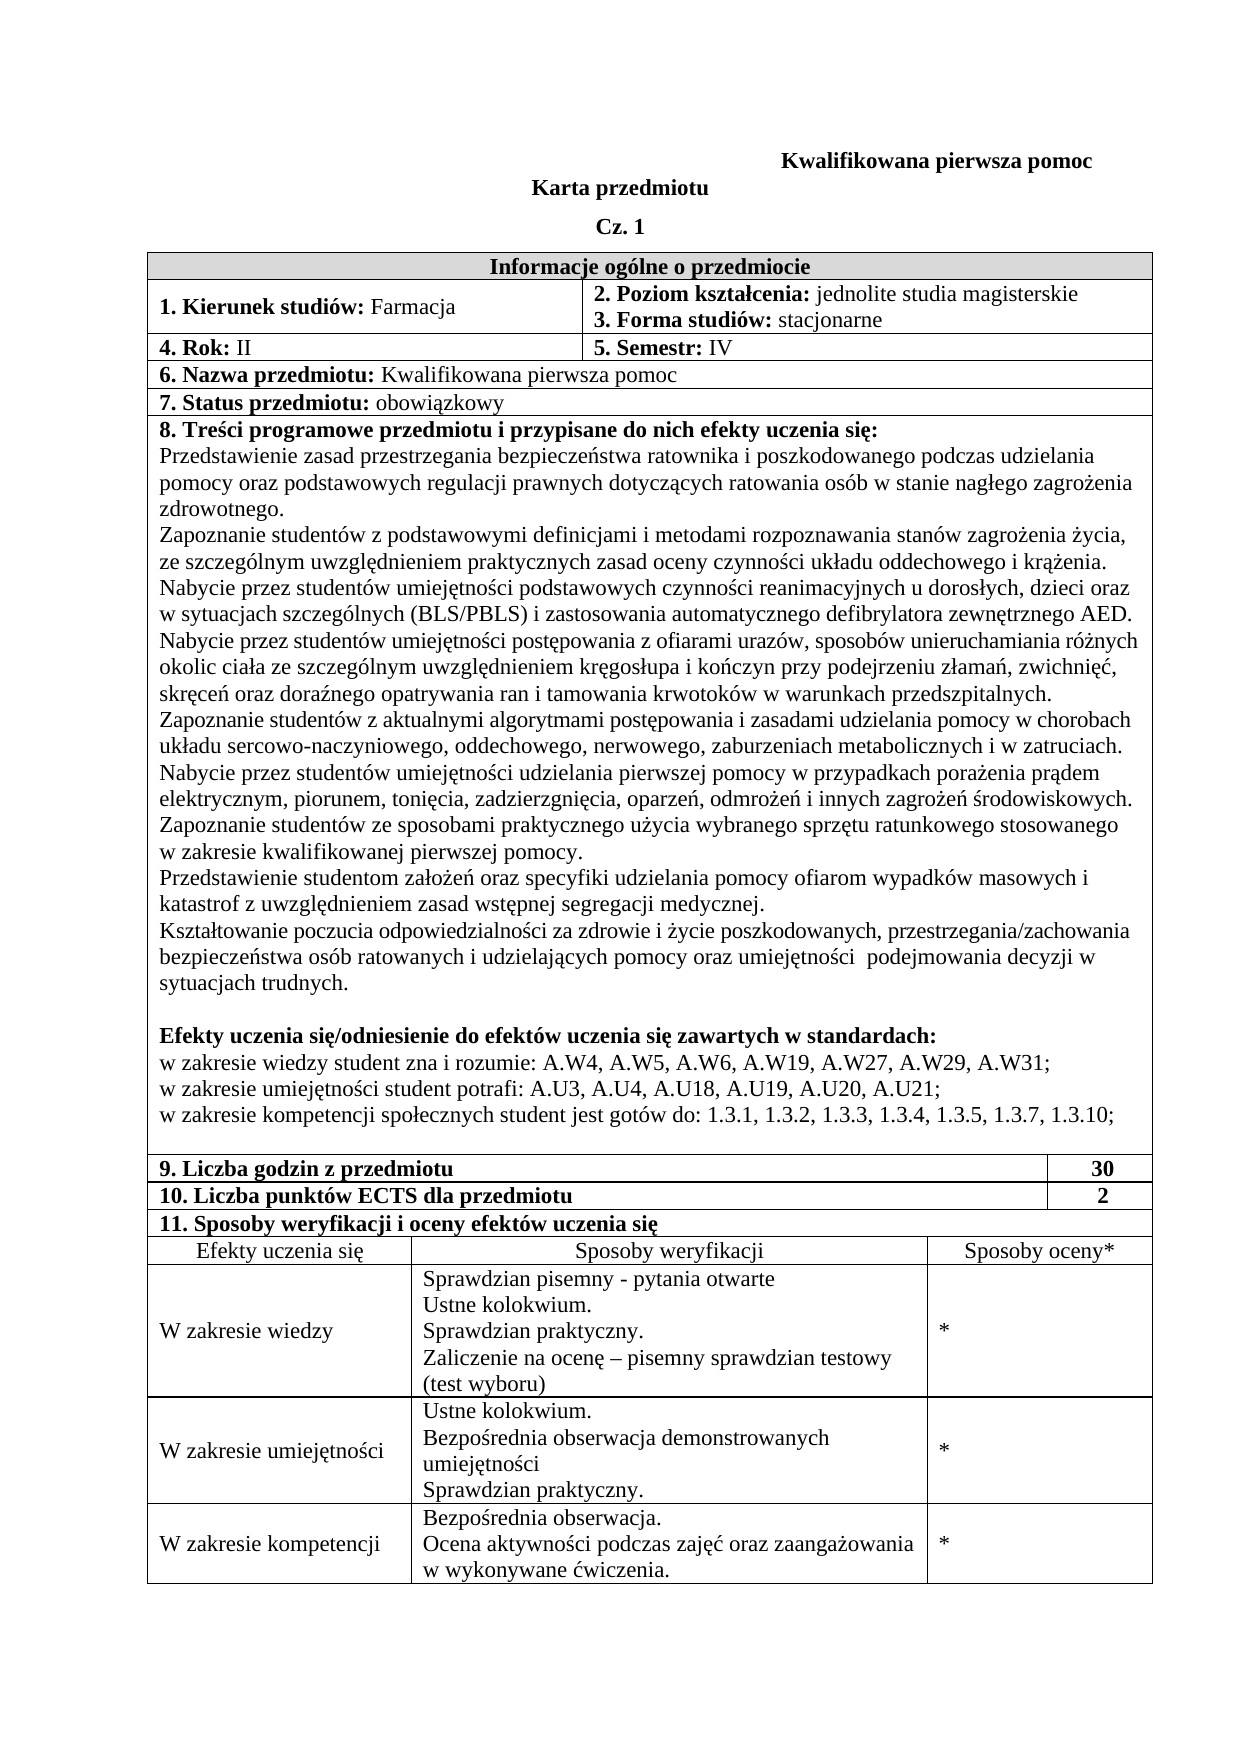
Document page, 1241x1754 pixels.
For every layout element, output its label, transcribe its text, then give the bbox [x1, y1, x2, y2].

table_cell 10. Liczba punktów ECTS dla przedmiotu [148, 1183, 1047, 1209]
table_cell 2. Poziom kształcenia: jednolite studia magisterskie 3. Forma studiów: stacjonarne [583, 280, 1152, 333]
table_cell 6. Nazwa przedmiotu: Kwalifikowana pierwsza pomoc [148, 361, 1152, 388]
table_cell 5. Semestr: IV [583, 334, 1152, 360]
table_cell 30 [1048, 1155, 1152, 1181]
table_cell Ustne kolokwium. Bezpośrednia obserwacja demonstrowanych umiejętności Sprawdzian praktyczny. [412, 1398, 927, 1503]
table_cell Sposoby weryfikacji [412, 1237, 927, 1263]
table_cell * [928, 1398, 1152, 1503]
table_cell Sprawdzian pisemny - pytania otwarte Ustne kolokwium. Sprawdzian praktyczny. Zaliczenie na ocenę – pisemny sprawdzian testowy (test wyboru) [412, 1265, 927, 1396]
table_cell Sposoby oceny* [928, 1237, 1152, 1263]
text Cz. 1 [148, 213, 1093, 239]
table_cell 1. Kierunek studiów: Farmacja [148, 280, 582, 333]
table_cell Przedstawienie zasad przestrzegania bezpieczeństwa ratownika i poszkodowanego podczas udzielania pomocy oraz podstawowych regulacji prawnych dotyczących ratowania osób w stanie nagłego zagrożenia zdrowotnego. Zapoznanie studentów z podstawowymi definicjami i metodami rozpoznawania stanów zagrożenia życia, ze szczególnym uwzględnieniem praktycznych zasad oceny czynności układu oddechowego i krążenia. Nabycie przez studentów umiejętności podstawowych czynności reanimacyjnych u dorosłych, dzieci oraz w sytuacjach szczególnych (BLS/PBLS) i zastosowania automatycznego defibrylatora zewnętrznego AED. Nabycie przez studentów umiejętności postępowania z ofiarami urazów, sposobów unieruchamiania różnych okolic ciała ze szczególnym uwzględnieniem kręgosłupa i kończyn przy podejrzeniu złamań, zwichnięć, skręceń oraz doraźnego opatrywania ran i tamowania krwotoków w warunkach przedszpitalnych. Zapoznanie studentów z aktualnymi algorytmami postępowania i zasadami udzielania pomocy w chorobach układu sercowo-naczyniowego, oddechowego, nerwowego, zaburzeniach metabolicznych i w zatruciach. Nabycie przez studentów umiejętności udzielania pierwszej pomocy w przypadkach porażenia prądem elektrycznym, piorunem, tonięcia, zadzierzgnięcia, oparzeń, odmrożeń i innych zagrożeń środowiskowych. Zapoznanie studentów ze sposobami praktycznego użycia wybranego sprzętu ratunkowego stosowanego w zakresie kwalifikowanej pierwszej pomocy. Przedstawienie studentom założeń oraz specyfiki udzielania pomocy ofiarom wypadków masowych i katastrof z uwzględnieniem zasad wstępnej segregacji medycznej. Kształtowanie poczucia odpowiedzialności za zdrowie i życie poszkodowanych, przestrzegania/zachowania bezpieczeństwa osób ratowanych i udzielających pomocy oraz umiejętności podejmowania decyzji w sytuacjach trudnych. Efekty uczenia się/odniesienie do efektów uczenia się zawartych w standardach: w zakresie wiedzy student zna i rozumie: A.W4, A.W5, A.W6, A.W19, A.W27, A.W29, A.W31; w zakresie umiejętności student potrafi: A.U3, A.U4, A.U18, A.U19, A.U20, A.U21; w zakresie kompetencji społecznych student jest gotów do: 1.3.1, 1.3.2, 1.3.3, 1.3.4, 1.3.5, 1.3.7, 1.3.10; [148, 443, 1152, 1154]
table_cell 11. Sposoby weryfikacji i oceny efektów uczenia się [148, 1210, 1152, 1236]
text Karta przedmiotu [148, 174, 1093, 200]
text Kwalifikowana pierwsza pomoc [148, 148, 1093, 174]
table_cell Efekty uczenia się [148, 1237, 411, 1263]
table_cell W zakresie umiejętności [148, 1398, 411, 1503]
table_cell * [928, 1265, 1152, 1396]
table_cell Bezpośrednia obserwacja. Ocena aktywności podczas zajęć oraz zaangażowania w wykonywane ćwiczenia. [412, 1504, 927, 1583]
table_cell W zakresie wiedzy [148, 1265, 411, 1396]
table_cell 4. Rok: II [148, 334, 582, 360]
table_cell * [928, 1504, 1152, 1583]
table_cell 9. Liczba godzin z przedmiotu [148, 1155, 1047, 1181]
table_header Informacje ogólne o przedmiocie [148, 253, 1152, 279]
table_cell W zakresie kompetencji [148, 1504, 411, 1583]
table_cell 7. Status przedmiotu: obowiązkowy [148, 389, 1152, 415]
table_cell 8. Treści programowe przedmiotu i przypisane do nich efekty uczenia się: [148, 416, 1152, 442]
table_cell 2 [1048, 1183, 1152, 1209]
